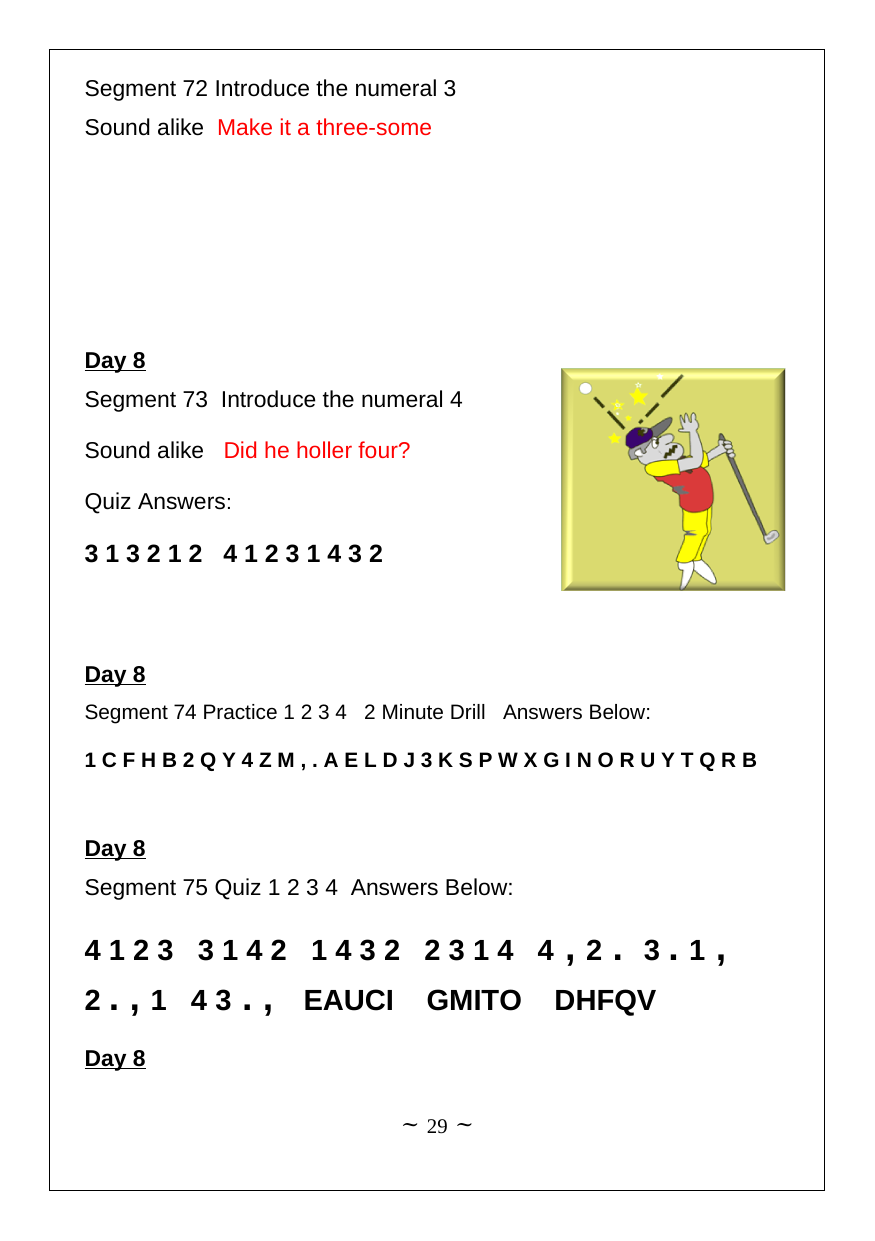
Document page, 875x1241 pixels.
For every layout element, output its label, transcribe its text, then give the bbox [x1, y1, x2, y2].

picture [559, 368, 786, 591]
text Day 8 [84, 1045, 762, 1072]
text Segment 73 Introduce the numeral 4 [84, 386, 543, 412]
text Segment 72 Introduce the numeral 3 [84, 75, 762, 101]
text Quiz Answers: [84, 488, 543, 514]
text Segment 74 Practice 1 2 3 4 2 Minute Drill Answers Below: [84, 700, 762, 724]
text Sound alike Make it a three-some [84, 114, 762, 140]
text 1 C F H B 2 Q Y 4 Z M , . A E L D J 3 K S P W X G I N O R U Y T Q R B [84, 748, 762, 772]
text Day 8 [84, 835, 762, 862]
text 3 1 3 2 1 2 4 1 2 3 1 4 3 2 [84, 539, 543, 568]
text Sound alike Did he holler four? [84, 437, 543, 463]
text 4 1 2 3 3 1 4 2 1 4 3 2 2 3 1 4 4 , 2 . 3 . 1 , 2 . , 1 4 3 . , EAUCI GMITO DHFQV [84, 925, 762, 1018]
text Day 8 [84, 661, 762, 687]
text Day 8 [84, 347, 762, 373]
text Segment 75 Quiz 1 2 3 4 Answers Below: [84, 874, 762, 901]
